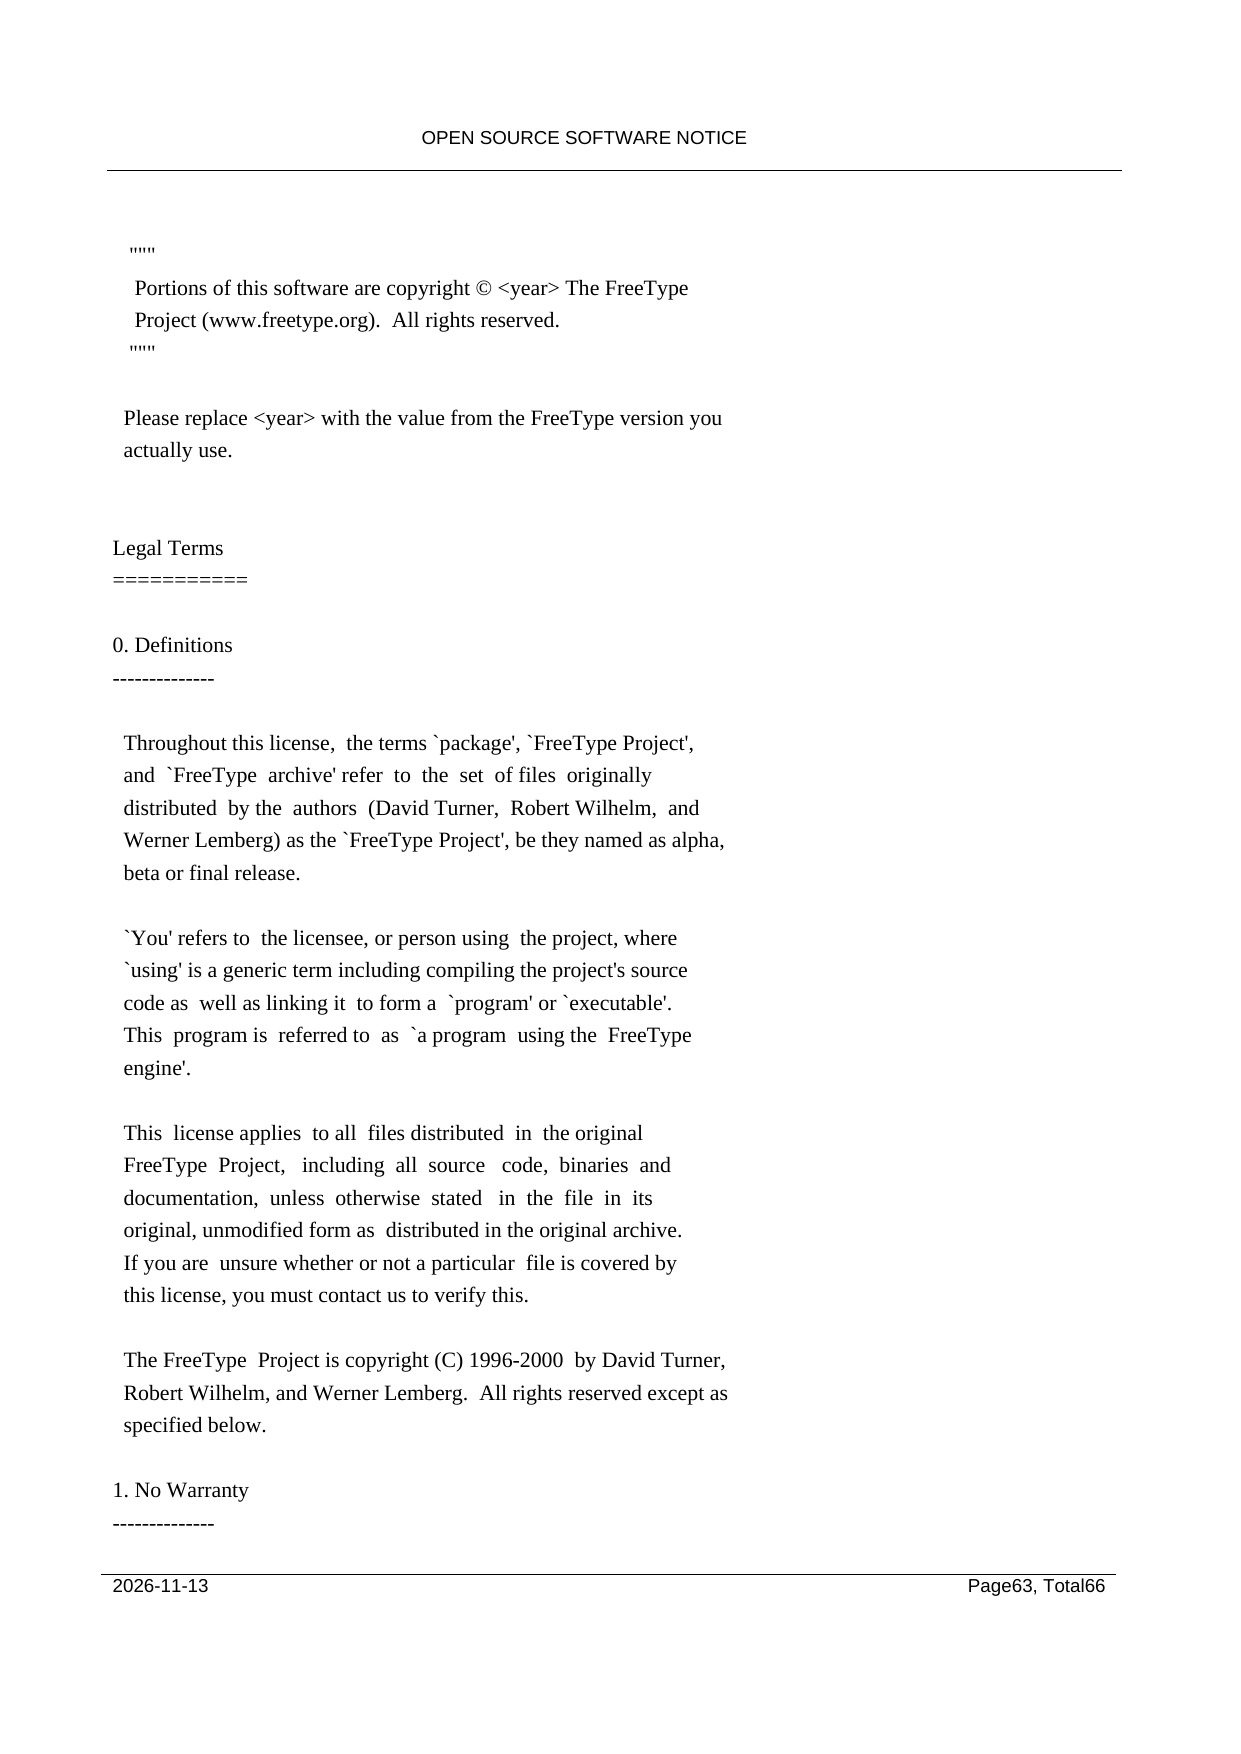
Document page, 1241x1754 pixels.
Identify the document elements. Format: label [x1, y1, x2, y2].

text [112, 206, 1128, 1539]
